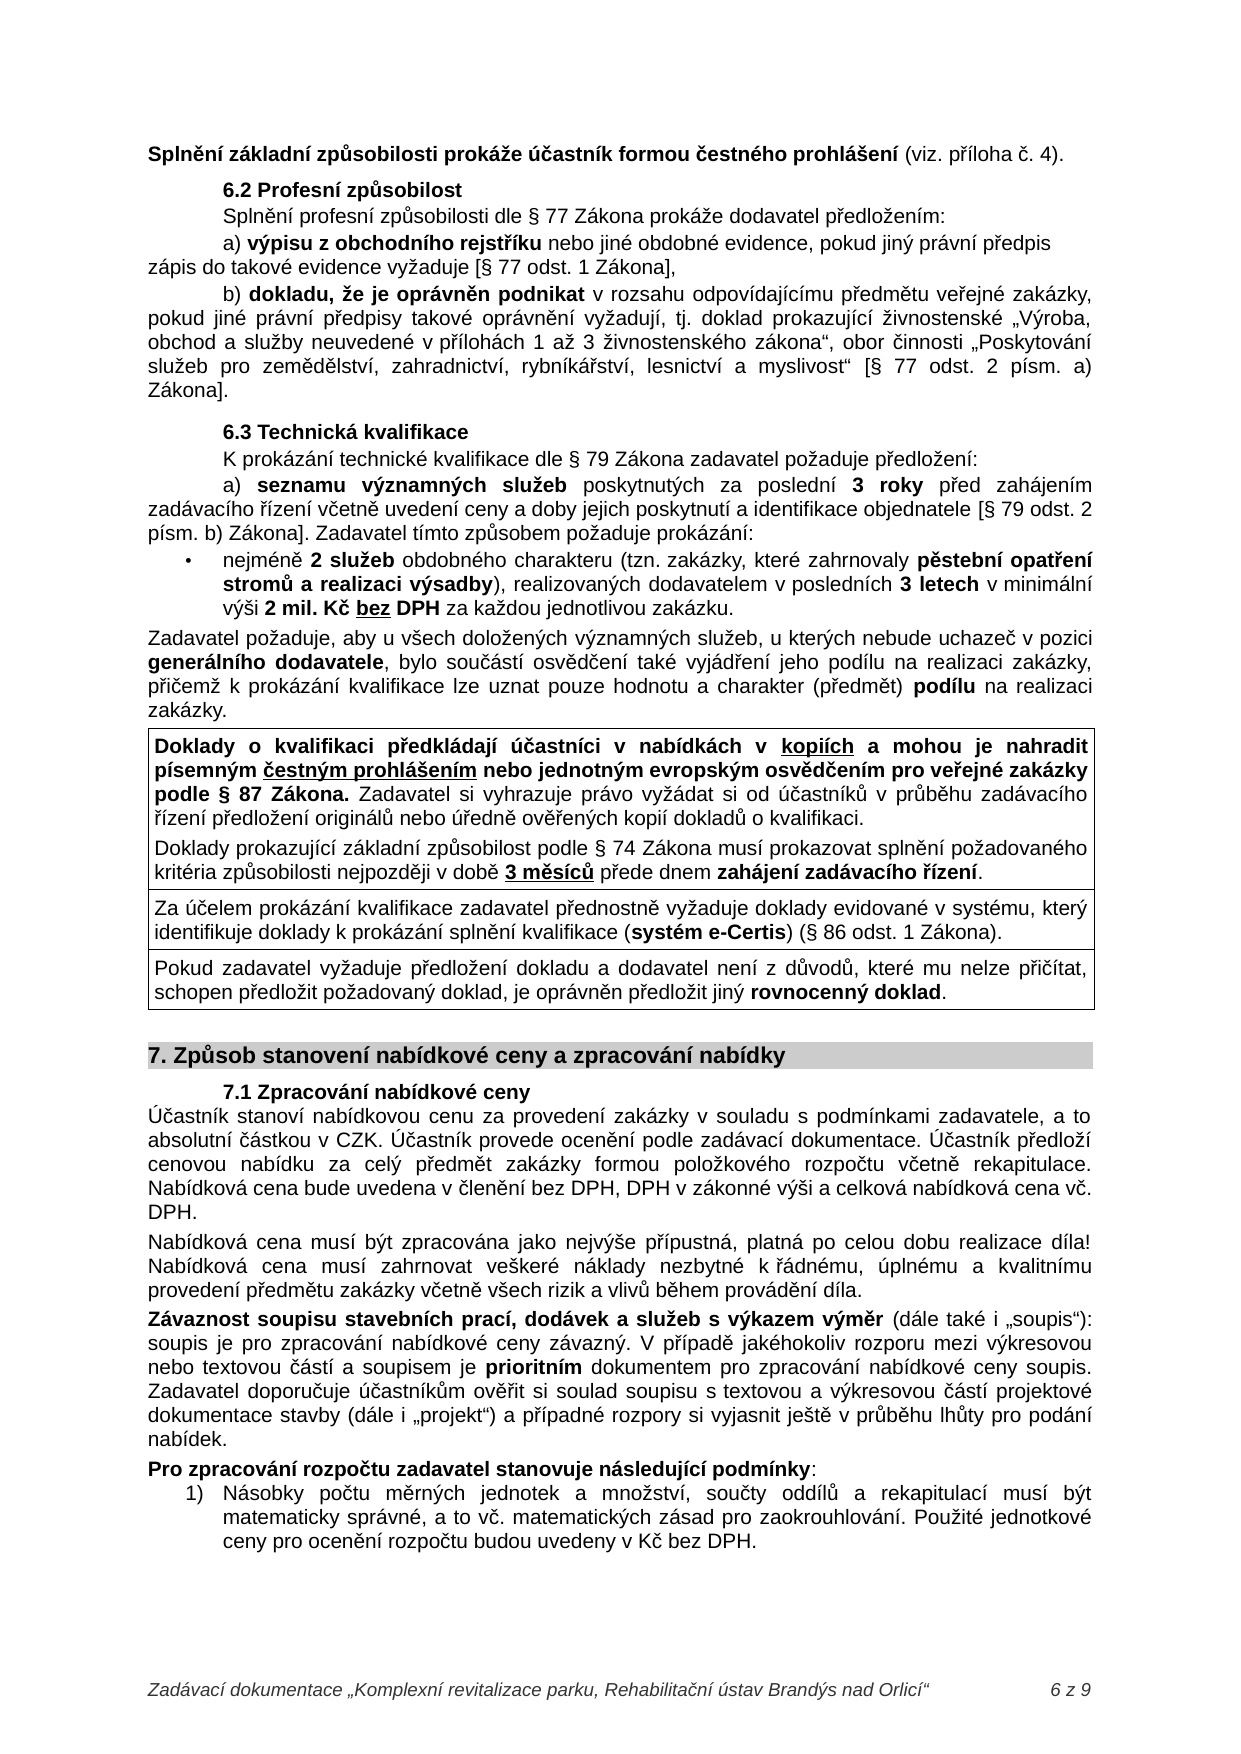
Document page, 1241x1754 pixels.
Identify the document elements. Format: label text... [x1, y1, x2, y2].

subtitle 7.1 Zpracování nabídkové ceny [148, 1080, 1093, 1104]
list Násobky počtu měrných jednotek a množství, součty oddílů a rekapitulací musí být matematicky správné, a to vč. matematických zásad pro zaokrouhlování. Použité jednotkové ceny pro ocenění rozpočtu budou uvedeny v Kč bez DPH. [185, 1481, 1093, 1553]
text Splnění profesní způsobilosti dle § 77 Zákona prokáže dodavatel předložením: [148, 204, 1093, 228]
text Pro zpracování rozpočtu zadavatel stanovuje následující podmínky: [148, 1457, 1093, 1481]
text Závaznost soupisu stavebních prací, dodávek a služeb s výkazem výměr (dále také i „soupis“): soupis je pro zpracování nabídkové ceny závazný. V případě jakéhokoliv rozporu mezi výkresovou nebo textovou částí a soupisem je prioritním dokumentem pro zpracování nabídkové ceny soupis. Zadavatel doporučuje účastníkům ověřit si soulad soupisu s textovou a výkresovou částí projektové dokumentace stavby (dále i „projekt“) a případné rozpory si vyjasnit ještě v průběhu lhůty pro podání nabídek. [148, 1307, 1093, 1451]
text Účastník stanoví nabídkovou cenu za provedení zakázky v souladu s podmínkami zadavatele, a to absolutní částkou v CZK. Účastník provede ocenění podle zadávací dokumentace. Účastník předloží cenovou nabídku za celý předmět zakázky formou položkového rozpočtu včetně rekapitulace. Nabídková cena bude uvedena v členění bez DPH, DPH v zákonné výši a celková nabídková cena vč. DPH. [148, 1104, 1093, 1223]
text 6.3 Technická kvalifikace [148, 419, 1093, 443]
table_cell Pokud zadavatel vyžaduje předložení dokladu a dodavatel není z důvodů, které mu nelze přičítat, schopen předložit požadovaný doklad, je oprávněn předložit jiný rovnocenný doklad. [149, 950, 1094, 1009]
list nejméně 2 služeb obdobného charakteru (tzn. zakázky, které zahrnovaly pěstební opatření stromů a realizaci výsadby), realizovaných dodavatelem v posledních 3 letech v minimální výši 2 mil. Kč bez DPH za každou jednotlivou zakázku. [185, 548, 1093, 620]
table_header Doklady o kvalifikaci předkládají účastníci v nabídkách v kopiích a mohou je nahradit písemným čestným prohlášením nebo jednotným evropským osvědčením pro veřejné zakázky podle § 87 Zákona. Zadavatel si vyhrazuje právo vyžádat si od účastníků v průběhu zadávacího řízení předložení originálů nebo úředně ověřených kopií dokladů o kvalifikaci. Doklady prokazující základní způsobilost podle § 74 Zákona musí prokazovat splnění požadovaného kritéria způsobilosti nejpozději v době 3 měsíců přede dnem zahájení zadávacího řízení. [149, 729, 1094, 889]
text K prokázání technické kvalifikace dle § 79 Zákona zadavatel požaduje předložení: [148, 446, 1093, 470]
text Zadavatel požaduje, aby u všech doložených významných služeb, u kterých nebude uchazeč v pozici generálního dodavatele, bylo součástí osvědčení také vyjádření jeho podílu na realizaci zakázky, přičemž k prokázání kvalifikace lze uznat pouze hodnotu a charakter (předmět) podílu na realizaci zakázky. [148, 626, 1093, 722]
text a) seznamu významných služeb poskytnutých za poslední 3 roky před zahájením zadávacího řízení včetně uvedení ceny a doby jejich poskytnutí a identifikace objednatele [§ 79 odst. 2 písm. b) Zákona]. Zadavatel tímto způsobem požaduje prokázání: [148, 473, 1093, 545]
text b) dokladu, že je oprávněn podnikat v rozsahu odpovídajícímu předmětu veřejné zakázky, pokud jiné právní předpisy takové oprávnění vyžadují, tj. doklad prokazující živnostenské „Výroba, obchod a služby neuvedené v přílohách 1 až 3 živnostenského zákona“, obor činnosti „Poskytování služeb pro zemědělství, zahradnictví, rybníkářství, lesnictví a myslivost“ [§ 77 odst. 2 písm. a) Zákona]. [148, 282, 1093, 402]
text Nabídková cena musí být zpracována jako nejvýše přípustná, platná po celou dobu realizace díla! Nabídková cena musí zahrnovat veškeré náklady nezbytné k řádnému, úplnému a kvalitnímu provedení předmětu zakázky včetně všech rizik a vlivů během provádění díla. [148, 1229, 1093, 1301]
subtitle 6.2 Profesní způsobilost [148, 177, 1093, 201]
table_cell Za účelem prokázání kvalifikace zadavatel přednostně vyžaduje doklady evidované v systému, který identifikuje doklady k prokázání splnění kvalifikace (systém e-Certis) (§ 86 odst. 1 Zákona). [149, 890, 1094, 949]
text Splnění základní způsobilosti prokáže účastník formou čestného prohlášení (viz. příloha č. 4). [148, 142, 1093, 166]
text 7. Způsob stanovení nabídkové ceny a zpracování nabídky [148, 1042, 1093, 1069]
text a) výpisu z obchodního rejstříku nebo jiné obdobné evidence, pokud jiný právní předpis zápis do takové evidence vyžaduje [§ 77 odst. 1 Zákona], [148, 231, 1093, 279]
